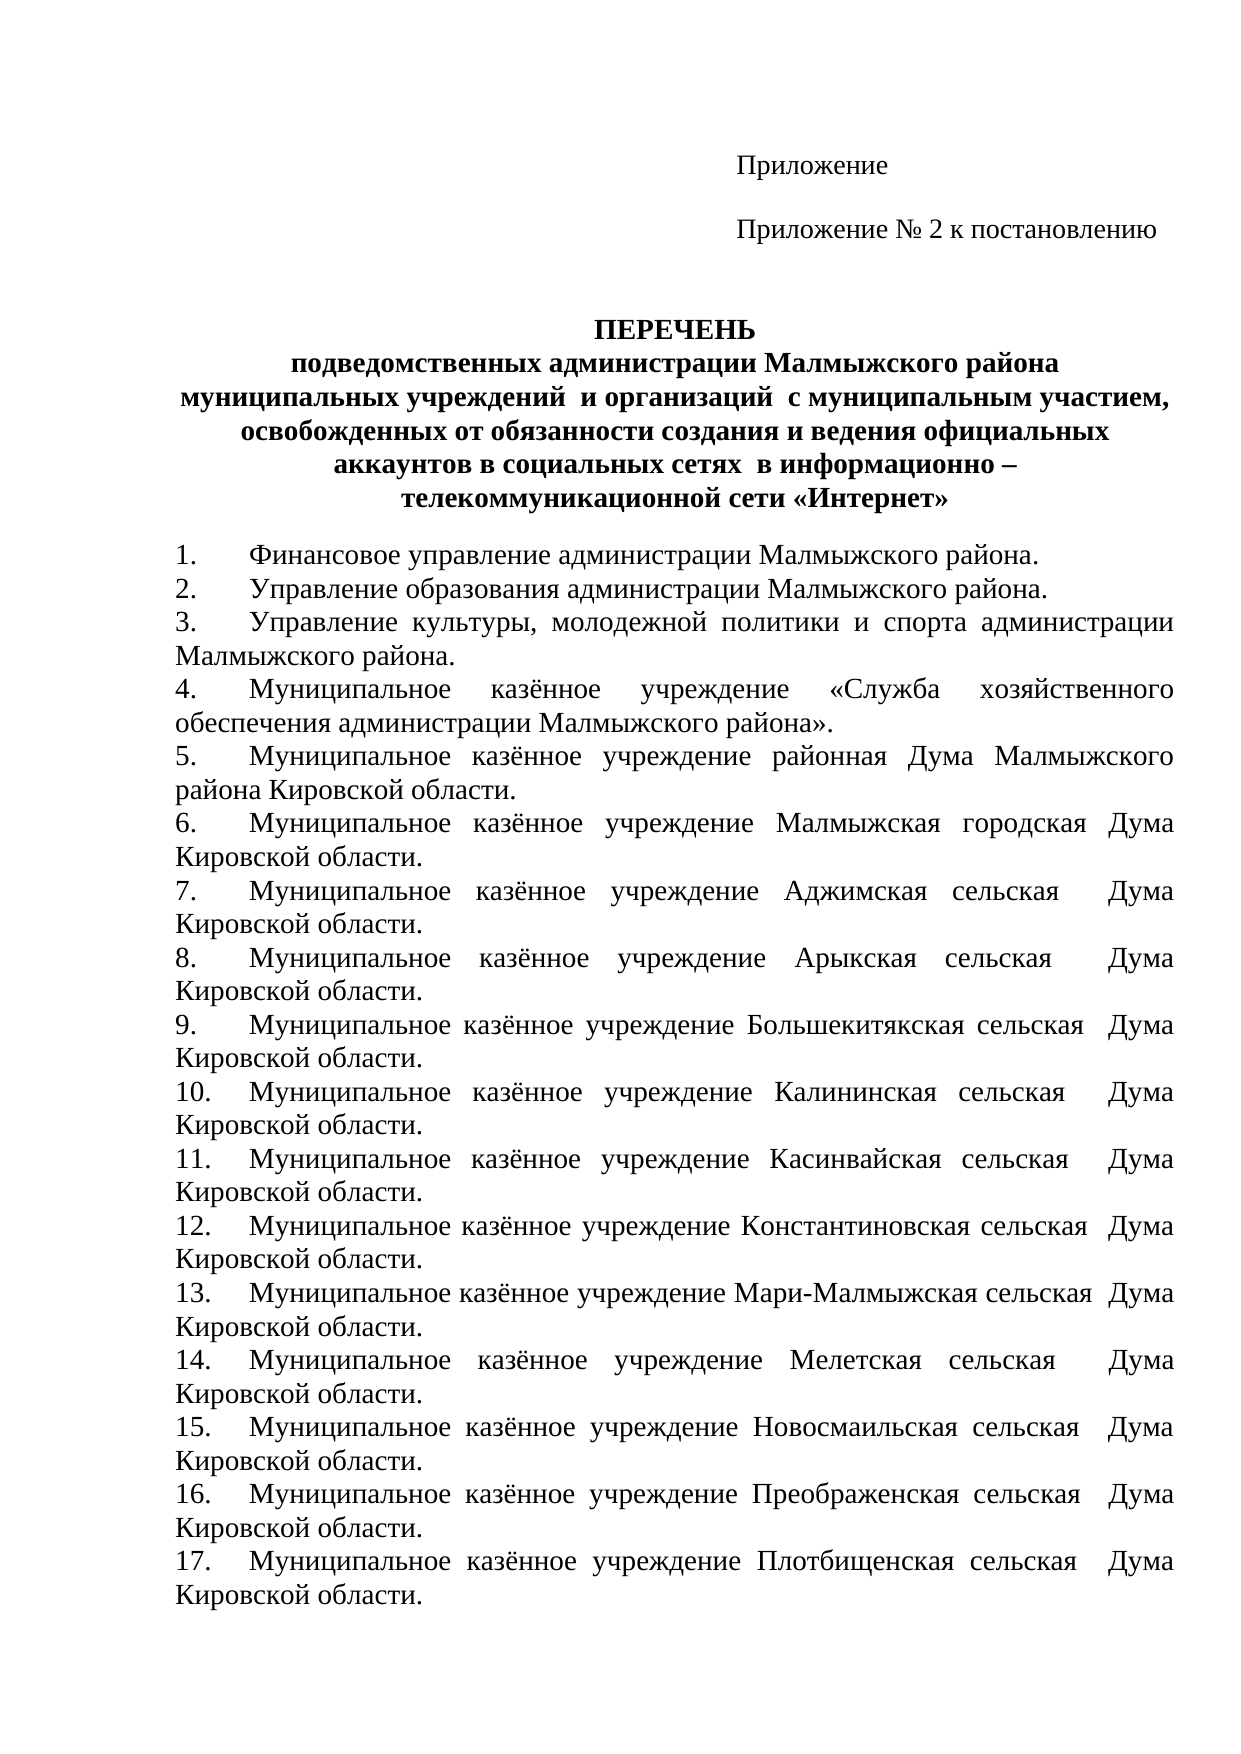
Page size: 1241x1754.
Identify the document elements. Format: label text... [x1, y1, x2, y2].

text 16. Муниципальное казённое учреждение Преображенская сельская Дума Кировской области. [175, 1476, 1175, 1543]
text подведомственных администрации Малмыжского района муниципальных учреждений и организаций с муниципальным участием, освобожденных от обязанности создания и ведения официальных аккаунтов в социальных сетях в информационно – телекоммуникационной сети «Интернет» [175, 346, 1175, 513]
text Приложение [175, 148, 1175, 180]
text 13. Муниципальное казённое учреждение Мари-Малмыжская сельская Дума Кировской области. [175, 1275, 1175, 1342]
text 4. Муниципальное казённое учреждение «Служба хозяйственного обеспечения администрации Малмыжского района». [175, 671, 1175, 738]
text 10. Муниципальное казённое учреждение Калининская сельская Дума Кировской области. [175, 1074, 1175, 1141]
text 5. Муниципальное казённое учреждение районная Дума Малмыжского района Кировской области. [175, 738, 1175, 806]
list Финансовое управление администрации Малмыжского района. [175, 537, 1175, 571]
text 6. Муниципальное казённое учреждение Малмыжская городская Дума Кировской области. [175, 806, 1175, 873]
text 11. Муниципальное казённое учреждение Касинвайская сельская Дума Кировской области. [175, 1141, 1175, 1208]
text 7. Муниципальное казённое учреждение Аджимская сельская Дума Кировской области. [175, 873, 1175, 940]
text Приложение № 2 к постановлению [175, 212, 1175, 245]
text 14. Муниципальное казённое учреждение Мелетская сельская Дума Кировской области. [175, 1342, 1175, 1409]
text 12. Муниципальное казённое учреждение Константиновская сельская Дума Кировской области. [175, 1208, 1175, 1275]
list Управление культуры, молодежной политики и спорта администрации Малмыжского района. [175, 604, 1175, 671]
text 8. Муниципальное казённое учреждение Арыкская сельская Дума Кировской области. [175, 940, 1175, 1007]
list Управление образования администрации Малмыжского района. [175, 571, 1175, 604]
text 17. Муниципальное казённое учреждение Плотбищенская сельская Дума Кировской области. [175, 1543, 1175, 1611]
text 15. Муниципальное казённое учреждение Новосмаильская сельская Дума Кировской области. [175, 1409, 1175, 1476]
text ПЕРЕЧЕНЬ [175, 312, 1175, 346]
text 9. Муниципальное казённое учреждение Большекитякская сельская Дума Кировской области. [175, 1007, 1175, 1074]
